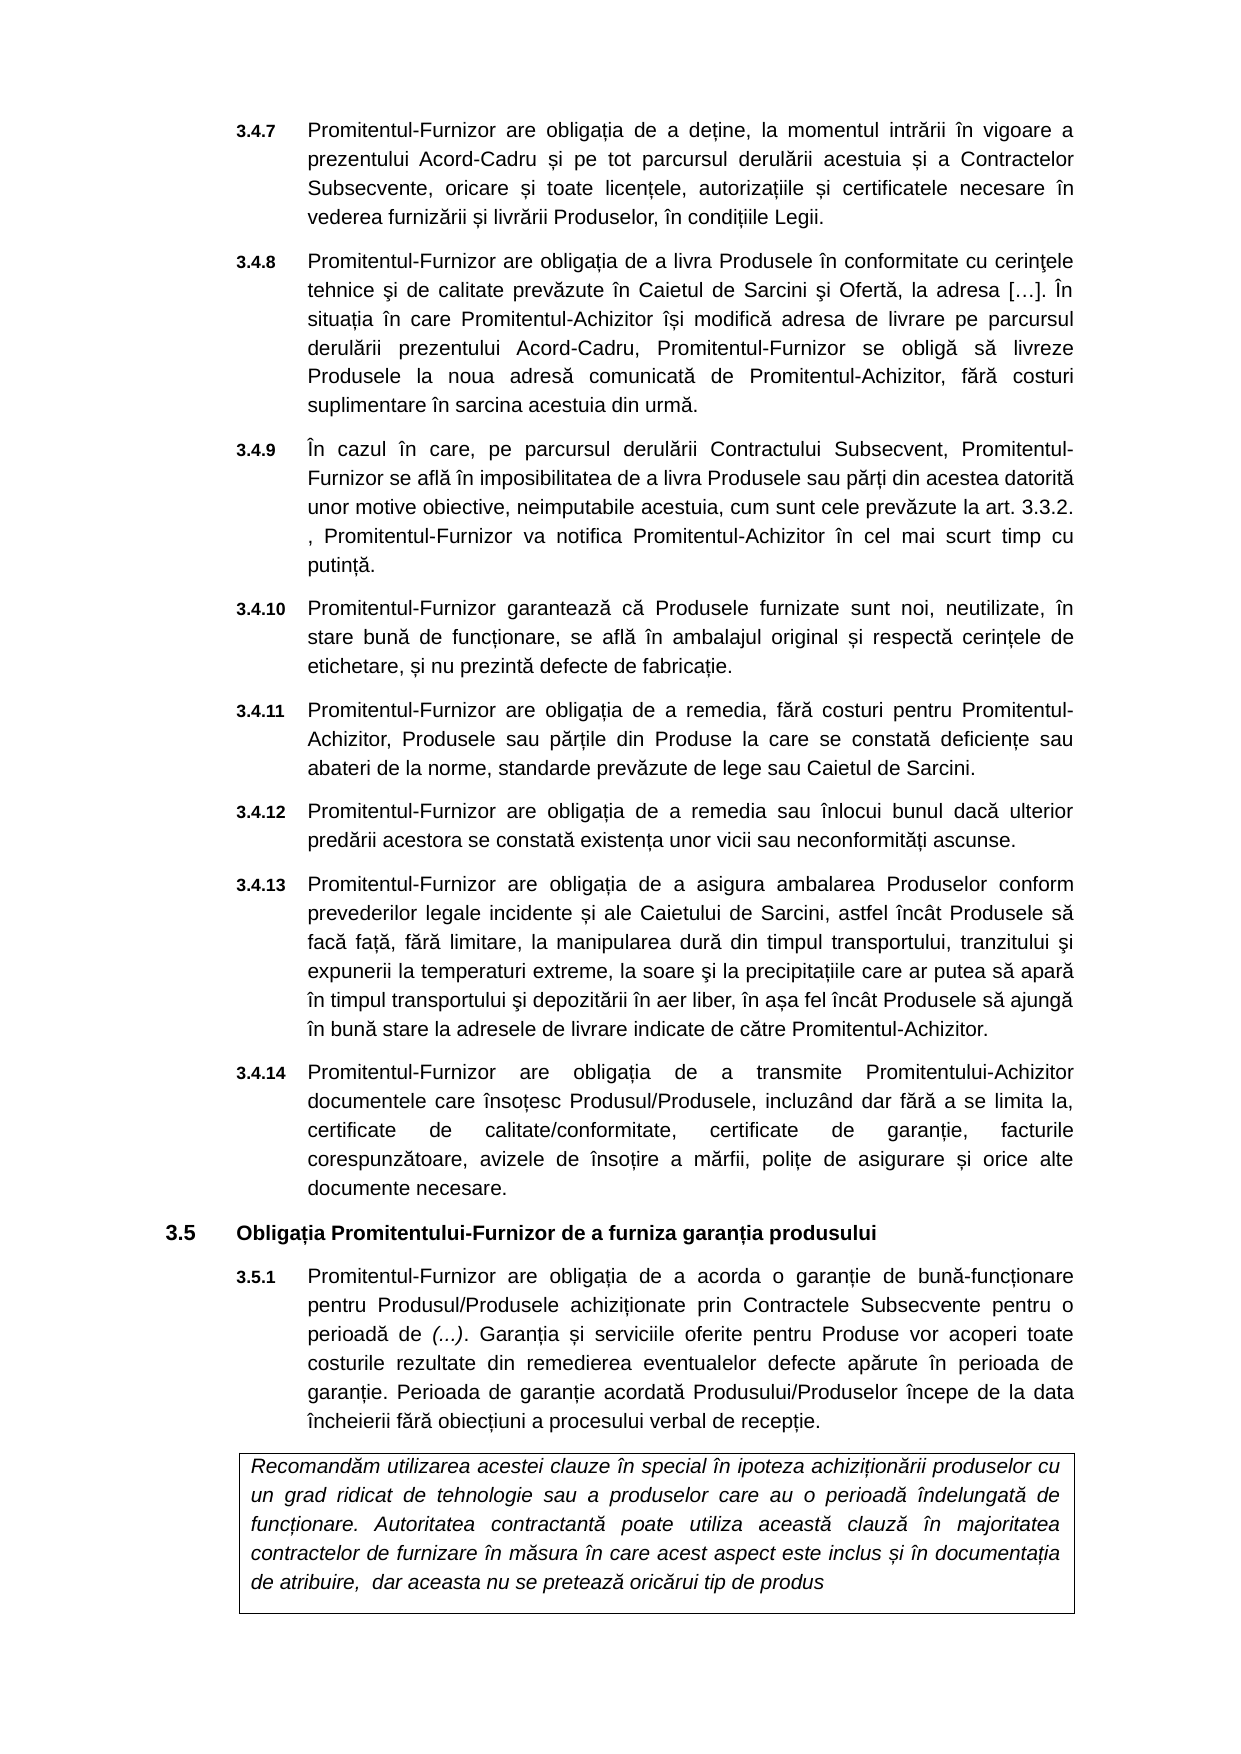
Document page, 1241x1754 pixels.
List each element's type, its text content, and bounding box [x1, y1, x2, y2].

text Promitentul-Furnizor are obligația de a acorda o garanție de bună-funcționare pentru Produsul/Produsele achiziționate prin Contractele Subsecvente pentru o perioadă de (...). Garanția și serviciile oferite pentru Produse vor acoperi toate costurile rezultate din remedierea eventualelor defecte apărute în perioada de garanție. Perioada de garanție acordată Produsului/Produselor începe de la data încheierii fără obiecțiuni a procesului verbal de recepție. [236, 1264, 1075, 1433]
table_header Recomandăm utilizarea acestei clauze în special în ipoteza achiziționării produselor cu un grad ridicat de tehnologie sau a produselor care au o perioadă îndelungată de funcționare. Autoritatea contractantă poate utiliza această clauză în majoritatea contractelor de furnizare în măsura în care acest aspect este inclus și în documentația de atribuire, dar aceasta nu se pretează oricărui tip de produs [240, 1454, 1074, 1613]
text Promitentul-Furnizor are obligația de a livra Produsele în conformitate cu cerinţele tehnice şi de calitate prevăzute în Caietul de Sarcini şi Ofertă, la adresa […]. În situația în care Promitentul-Achizitor își modifică adresa de livrare pe parcursul derulării prezentului Acord-Cadru, Promitentul-Furnizor se obligă să livreze Produsele la noua adresă comunicată de Promitentul-Achizitor, fără costuri suplimentare în sarcina acestuia din urmă. [236, 248, 1075, 417]
text Promitentul-Furnizor garantează că Produsele furnizate sunt noi, neutilizate, în stare bună de funcționare, se află în ambalajul original și respectă cerințele de etichetare, și nu prezintă defecte de fabricație. [236, 596, 1075, 678]
text Promitentul-Furnizor are obligația de a remedia, fără costuri pentru Promitentul-Achizitor, Produsele sau părțile din Produse la care se constată deficiențe sau abateri de la norme, standarde prevăzute de lege sau Caietul de Sarcini. [236, 698, 1075, 779]
text Promitentul-Furnizor are obligația de a transmite Promitentului-Achizitor documentele care însoțesc Produsul/Produsele, incluzând dar fără a se limita la, certificate de calitate/conformitate, certificate de garanție, facturile corespunzătoare, avizele de însoțire a mărfii, polițe de asigurare și orice alte documente necesare. [236, 1060, 1075, 1200]
text Promitentul-Furnizor are obligația de a remedia sau înlocui bunul dacă ulterior predării acestora se constată existența unor vicii sau neconformități ascunse. [236, 799, 1075, 852]
text Promitentul-Furnizor are obligația de a deține, la momentul intrării în vigoare a prezentului Acord-Cadru și pe tot parcursul derulării acestuia și a Contractelor Subsecvente, oricare și toate licențele, autorizațiile și certificatele necesare în vederea furnizării și livrării Produselor, în condițiile Legii. [236, 118, 1075, 229]
text Obligația Promitentului-Furnizor de a furniza garanția produsului [165, 1219, 1075, 1244]
text În cazul în care, pe parcursul derulării Contractului Subsecvent, Promitentul-Furnizor se află în imposibilitatea de a livra Produsele sau părți din acestea datorită unor motive obiective, neimputabile acestuia, cum sunt cele prevăzute la art. 3.3.2. , Promitentul-Furnizor va notifica Promitentul-Achizitor în cel mai scurt timp cu putință. [236, 437, 1075, 577]
text Promitentul-Furnizor are obligația de a asigura ambalarea Produselor conform prevederilor legale incidente și ale Caietului de Sarcini, astfel încât Produsele să facă față, fără limitare, la manipularea dură din timpul transportului, tranzitului şi expunerii la temperaturi extreme, la soare şi la precipitațiile care ar putea să apară în timpul transportului şi depozitării în aer liber, în așa fel încât Produsele să ajungă în bună stare la adresele de livrare indicate de către Promitentul-Achizitor. [236, 872, 1075, 1040]
